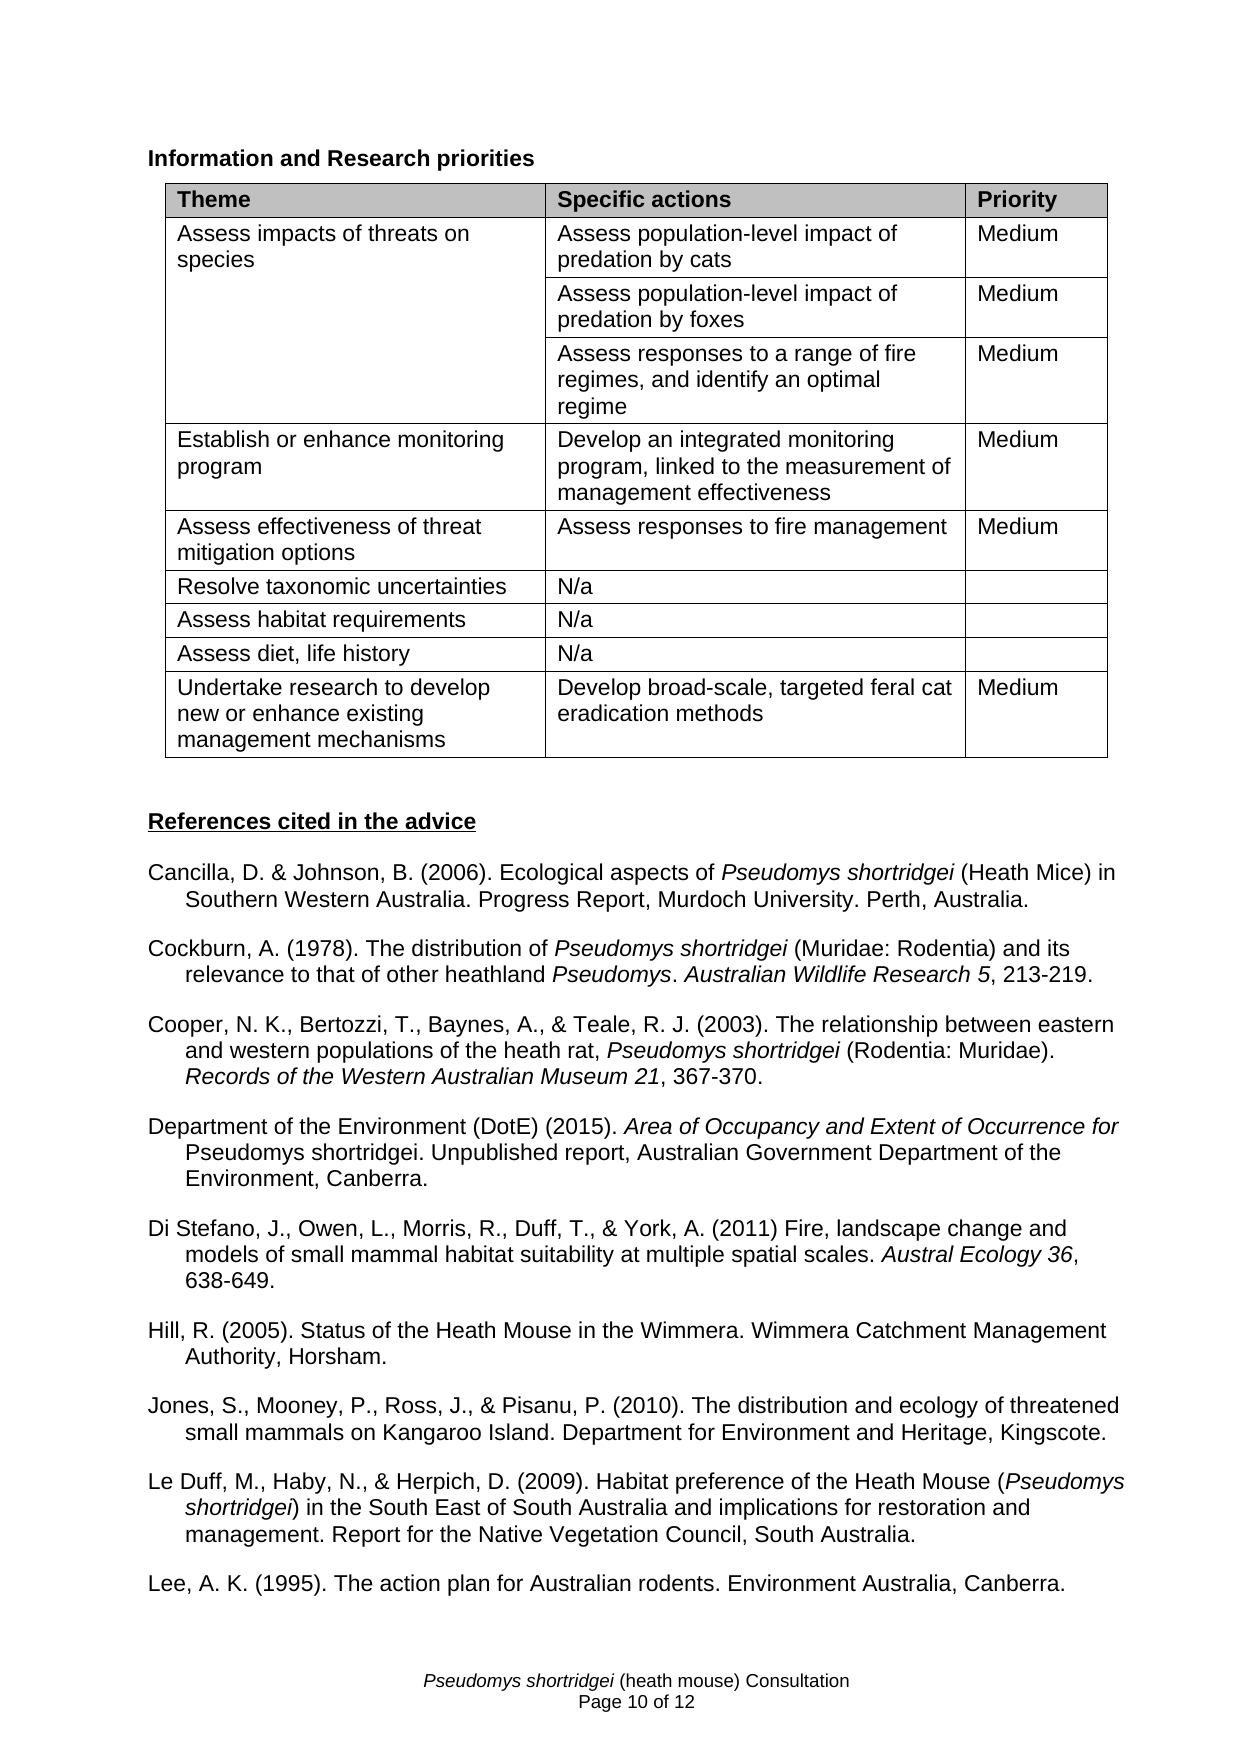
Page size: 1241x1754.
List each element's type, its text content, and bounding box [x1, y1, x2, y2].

table_cell Medium [966, 338, 1107, 423]
table_cell Assess diet, life history [166, 638, 545, 671]
text Le Duff, M., Haby, N., & Herpich, D. (2009). Habitat preference of the Heath Mouse (Pseudomys shortridgei) in the South East of South Australia and implications for restoration and management. Report for the Native Vegetation Council, South Australia. [148, 1468, 1125, 1547]
text Cooper, N. K., Bertozzi, T., Baynes, A., & Teale, R. J. (2003). The relationship between eastern and western populations of the heath rat, Pseudomys shortridgei (Rodentia: Muridae). Records of the Western Australian Museum 21, 367-370. [148, 1011, 1125, 1090]
table_header Priority [966, 184, 1107, 217]
table_cell N/a [546, 571, 965, 603]
table_cell Assess population-level impact of predation by cats [546, 218, 965, 277]
table_cell Resolve taxonomic uncertainties [166, 571, 545, 603]
table_cell Develop an integrated monitoring program, linked to the measurement of management effectiveness [546, 424, 965, 510]
text Jones, S., Mooney, P., Ross, J., & Pisanu, P. (2010). The distribution and ecology of threatened small mammals on Kangaroo Island. Department for Environment and Heritage, Kingscote. [148, 1392, 1125, 1445]
table_cell Undertake research to develop new or enhance existing management mechanisms [166, 672, 545, 757]
text Information and Research priorities [148, 144, 1125, 171]
text Hill, R. (2005). Status of the Heath Mouse in the Wimmera. Wimmera Catchment Management Authority, Horsham. [148, 1317, 1125, 1369]
text Cockburn, A. (1978). The distribution of Pseudomys shortridgei (Muridae: Rodentia) and its relevance to that of other heathland Pseudomys. Australian Wildlife Research 5, 213-219. [148, 935, 1125, 988]
table_cell Medium [966, 424, 1107, 510]
table_header Specific actions [546, 184, 965, 217]
table_cell Medium [966, 278, 1107, 337]
table_cell Assess habitat requirements [166, 604, 545, 637]
text Lee, A. K. (1995). The action plan for Australian rodents. Environment Australia, Canberra. [148, 1570, 1125, 1596]
table_cell Assess population-level impact of predation by foxes [546, 278, 965, 337]
table_cell Assess effectiveness of threat mitigation options [166, 511, 545, 570]
table_cell N/a [546, 638, 965, 671]
table_cell Medium [966, 218, 1107, 277]
table_cell Assess impacts of threats on species [166, 218, 545, 423]
table_header Theme [166, 184, 545, 217]
table_cell [966, 604, 1107, 637]
table_cell Assess responses to a range of fire regimes, and identify an optimal regime [546, 338, 965, 423]
table_cell Establish or enhance monitoring program [166, 424, 545, 510]
text References cited in the advice [148, 808, 1125, 834]
table_cell Assess responses to fire management [546, 511, 965, 570]
table_cell Medium [966, 672, 1107, 757]
table_cell Medium [966, 511, 1107, 570]
text Department of the Environment (DotE) (2015). Area of Occupancy and Extent of Occurrence for Pseudomys shortridgei. Unpublished report, Australian Government Department of the Environment, Canberra. [148, 1113, 1125, 1192]
table_cell [966, 571, 1107, 603]
table_cell [966, 638, 1107, 671]
table_cell N/a [546, 604, 965, 637]
text Cancilla, D. & Johnson, B. (2006). Ecological aspects of Pseudomys shortridgei (Heath Mice) in Southern Western Australia. Progress Report, Murdoch University. Perth, Australia. [148, 859, 1125, 912]
table_cell Develop broad-scale, targeted feral cat eradication methods [546, 672, 965, 757]
text Di Stefano, J., Owen, L., Morris, R., Duff, T., & York, A. (2011) Fire, landscape change and models of small mammal habitat suitability at multiple spatial scales. Austral Ecology 36, 638-649. [148, 1214, 1125, 1294]
